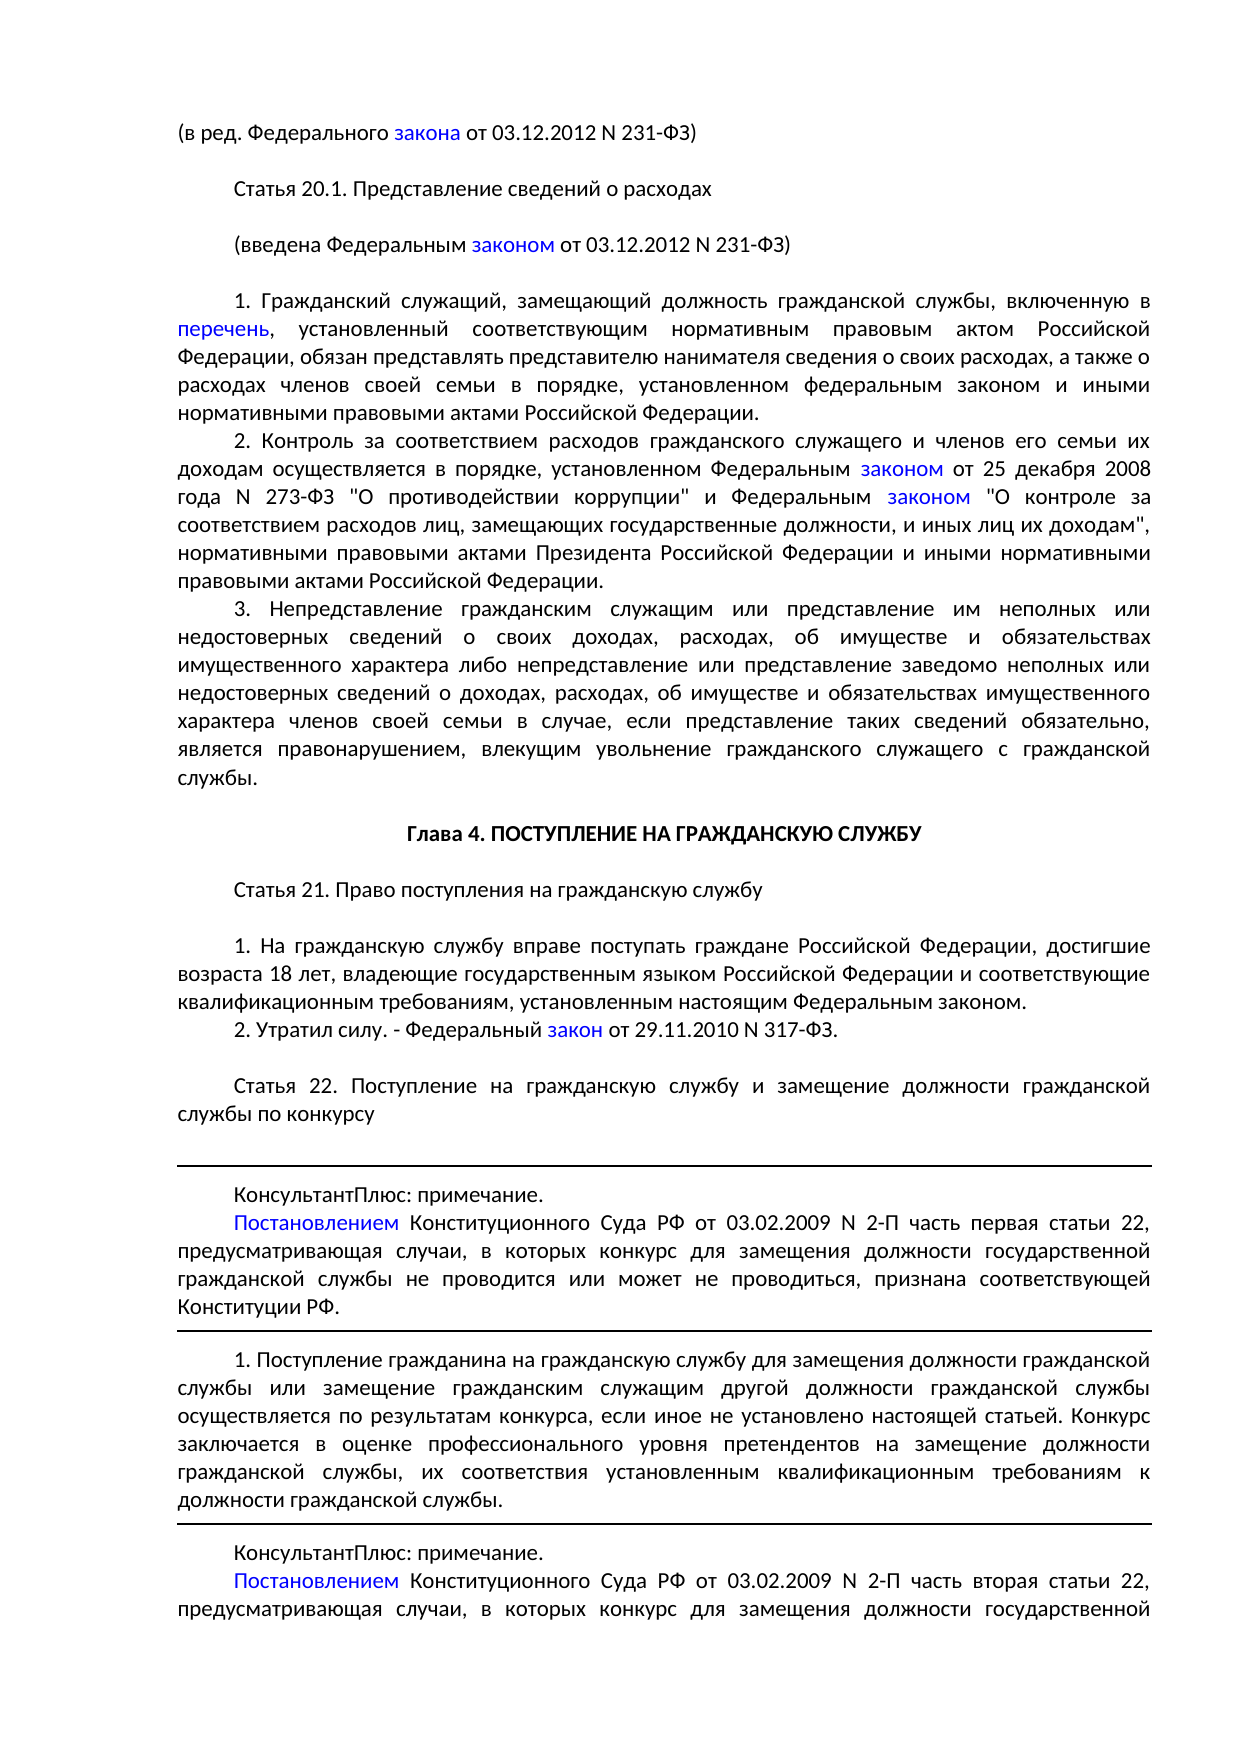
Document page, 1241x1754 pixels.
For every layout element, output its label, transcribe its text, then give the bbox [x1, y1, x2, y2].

text 1. Гражданский служащий, замещающий должность гражданской службы, включенную в перечень, установленный соответствующим нормативным правовым актом Российской Федерации, обязан представлять представителю нанимателя сведения о своих расходах, а также о расходах членов своей семьи в порядке, установленном федеральным законом и иными нормативными правовыми актами Российской Федерации. [177, 286, 1152, 426]
text Статья 21. Право поступления на гражданскую службу [177, 875, 1152, 903]
text КонсультантПлюс: примечание. [177, 1180, 1152, 1208]
text 1. На гражданскую службу вправе поступать граждане Российской Федерации, достигшие возраста 18 лет, владеющие государственным языком Российской Федерации и соответствующие квалификационным требованиям, установленным настоящим Федеральным законом. [177, 931, 1152, 1015]
text 3. Непредставление гражданским служащим или представление им неполных или недостоверных сведений о своих доходах, расходах, об имуществе и обязательствах имущественного характера либо непредставление или представление заведомо неполных или недостоверных сведений о доходах, расходах, об имуществе и обязательствах имущественного характера членов своей семьи в случае, если представление таких сведений обязательно, является правонарушением, влекущим увольнение гражданского служащего с гражданской службы. [177, 594, 1152, 791]
text КонсультантПлюс: примечание. [177, 1538, 1152, 1566]
text Статья 22. Поступление на гражданскую службу и замещение должности гражданской службы по конкурсу [177, 1071, 1152, 1127]
text 2. Утратил силу. - Федеральный закон от 29.11.2010 N 317-ФЗ. [177, 1015, 1152, 1043]
text (в ред. Федерального закона от 03.12.2012 N 231-ФЗ) [177, 118, 1152, 146]
text Постановлением Конституционного Суда РФ от 03.02.2009 N 2-П часть первая статьи 22, предусматривающая случаи, в которых конкурс для замещения должности государственной гражданской службы не проводится или может не проводиться, признана соответствующей Конституции РФ. [177, 1208, 1152, 1320]
text 2. Контроль за соответствием расходов гражданского служащего и членов его семьи их доходам осуществляется в порядке, установленном Федеральным законом от 25 декабря 2008 года N 273-ФЗ "О противодействии коррупции" и Федеральным законом "О контроле за соответствием расходов лиц, замещающих государственные должности, и иных лиц их доходам", нормативными правовыми актами Президента Российской Федерации и иными нормативными правовыми актами Российской Федерации. [177, 426, 1152, 594]
text 1. Поступление гражданина на гражданскую службу для замещения должности гражданской службы или замещение гражданским служащим другой должности гражданской службы осуществляется по результатам конкурса, если иное не установлено настоящей статьей. Конкурс заключается в оценке профессионального уровня претендентов на замещение должности гражданской службы, их соответствия установленным квалификационным требованиям к должности гражданской службы. [177, 1345, 1152, 1513]
text Глава 4. ПОСТУПЛЕНИЕ НА ГРАЖДАНСКУЮ СЛУЖБУ [177, 819, 1152, 847]
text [177, 1566, 1152, 1622]
text Статья 20.1. Представление сведений о расходах [177, 174, 1152, 202]
text (введена Федеральным законом от 03.12.2012 N 231-ФЗ) [177, 230, 1152, 258]
